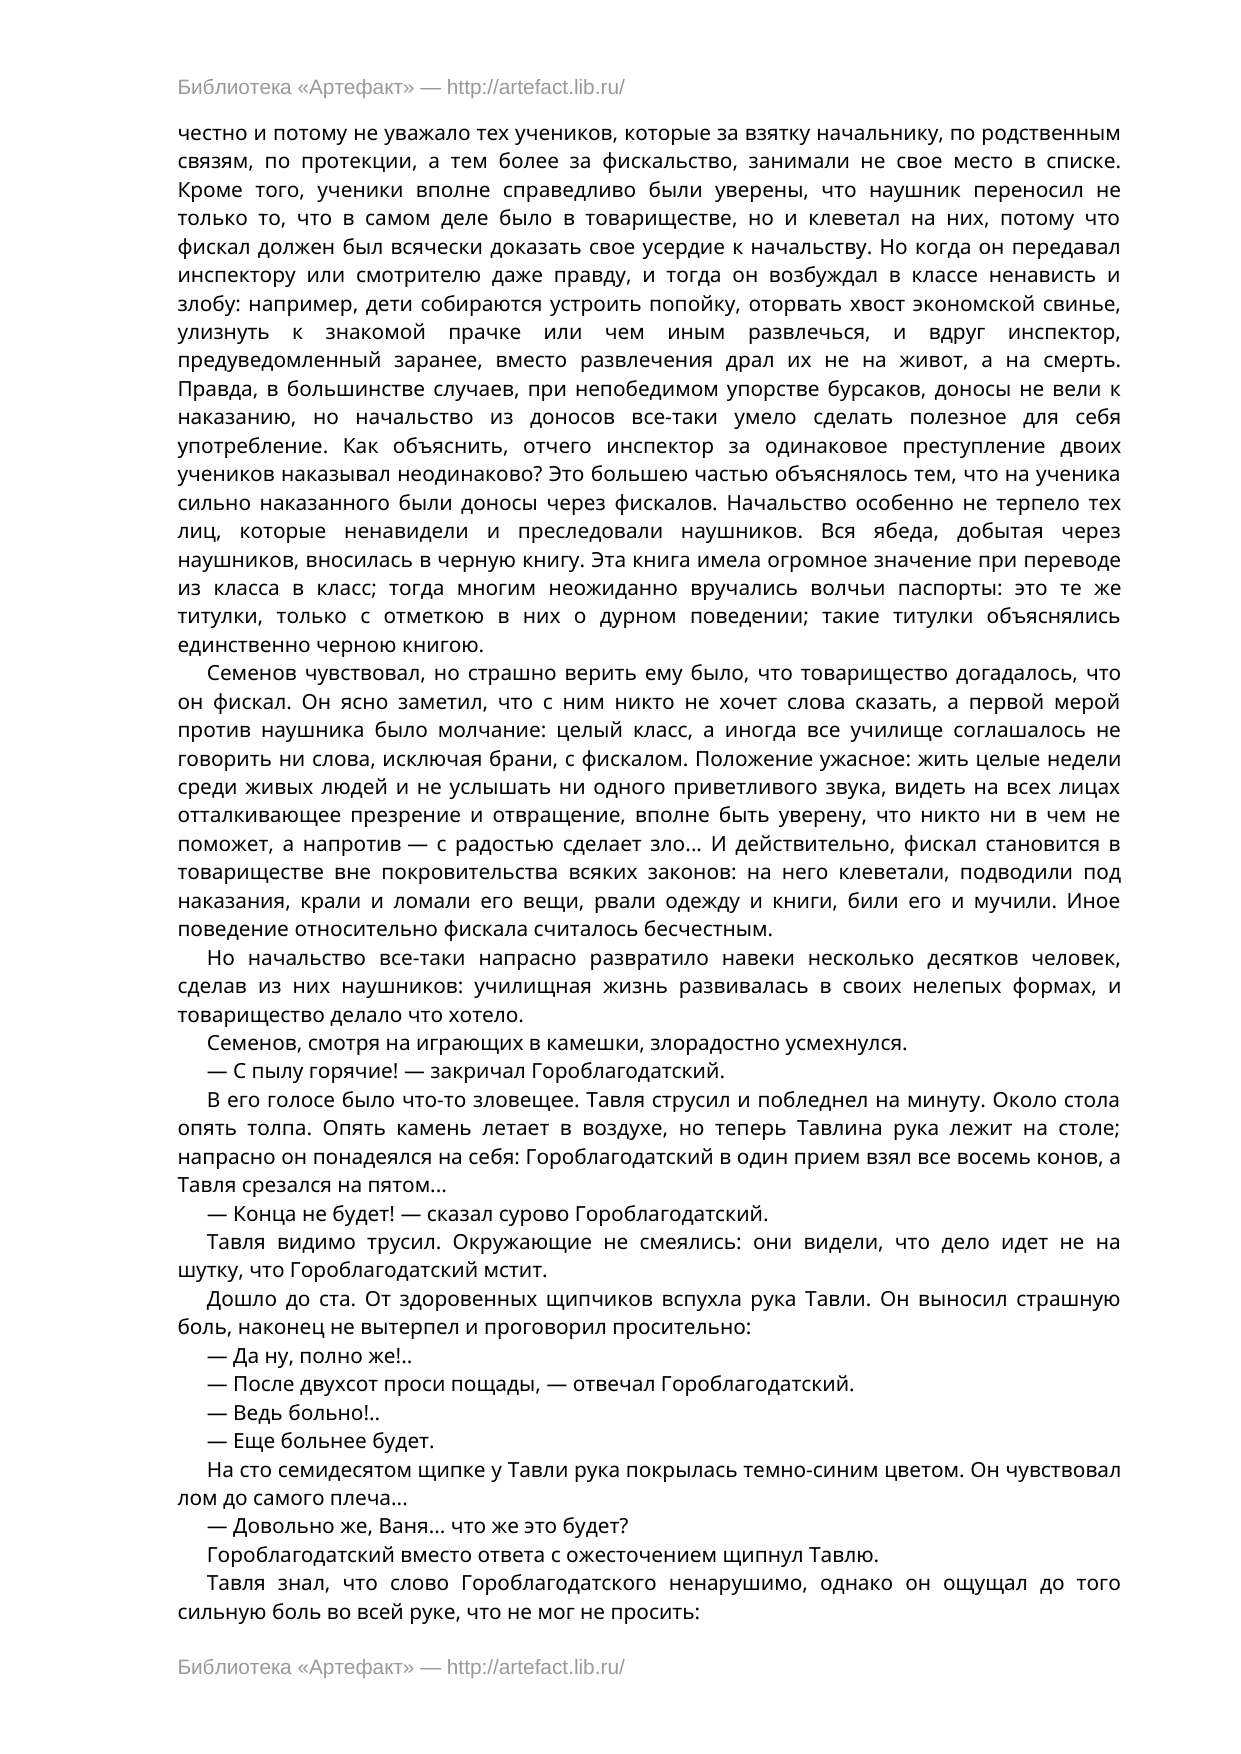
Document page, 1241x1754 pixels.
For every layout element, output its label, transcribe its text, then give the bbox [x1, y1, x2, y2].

text Семенов чувствовал, но страшно верить ему было, что товарищество догадалось, что он фискал. Он ясно заметил, что с ним никто не хочет слова сказать, а первой мерой против наушника было молчание: целый класс, а иногда все училище соглашалось не говорить ни слова, исключая брани, с фискалом. Положение ужасное: жить целые недели среди живых людей и не услышать ни одного приветливого звука, видеть на всех лицах отталкивающее презрение и отвращение, вполне быть уверену, что никто ни в чем не поможет, а напротив — с радостью сделает зло... И действительно, фискал становится в товариществе вне покровительства всяких законов: на него клеветали, подводили под наказания, крали и ломали его вещи, рвали одежду и книги, били его и мучили. Иное поведение относительно фискала считалось бесчестным. [177, 658, 1122, 943]
text — Ведь больно!.. [177, 1398, 1122, 1426]
text В его голосе было что-то зловещее. Тавля струсил и побледнел на минуту. Около стола опять толпа. Опять камень летает в воздухе, но теперь Тавлина рука лежит на столе; напрасно он понадеялся на себя: Гороблагодатский в один прием взял все восемь конов, а Тавля срезался на пятом... [177, 1085, 1122, 1199]
text — С пылу горячие! — закричал Гороблагодатский. [177, 1057, 1122, 1085]
text — Да ну, полно же!.. [177, 1341, 1122, 1369]
text Тавля видимо трусил. Окружающие не смеялись: они видели, что дело идет не на шутку, что Гороблагодатский мстит. [177, 1227, 1122, 1284]
text Дошло до ста. От здоровенных щипчиков вспухла рука Тавли. Он выносил страшную боль, наконец не вытерпел и проговорил просительно: [177, 1284, 1122, 1341]
text — Еще больнее будет. [177, 1426, 1122, 1455]
text Тавля знал, что слово Гороблагодатского ненарушимо, однако он ощущал до того сильную боль во всей руке, что не мог не просить: [177, 1568, 1122, 1625]
text — После двухсот проси пощады, — отвечал Гороблагодатский. [177, 1369, 1122, 1398]
text — Довольно же, Ваня... что же это будет? [177, 1512, 1122, 1540]
text Но начальство все-таки напрасно развратило навеки несколько десятков человек, сделав из них наушников: училищная жизнь развивалась в своих нелепых формах, и товарищество делало что хотело. [177, 943, 1122, 1028]
text На сто семидесятом щипке у Тавли рука покрылась темно-синим цветом. Он чувствовал лом до самого плеча... [177, 1455, 1122, 1512]
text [177, 118, 1122, 658]
text Семенов, смотря на играющих в камешки, злорадостно усмехнулся. [177, 1028, 1122, 1057]
text Гороблагодатский вместо ответа с ожесточением щипнул Тавлю. [177, 1540, 1122, 1568]
text — Конца не будет! — сказал сурово Гороблагодатский. [177, 1199, 1122, 1227]
